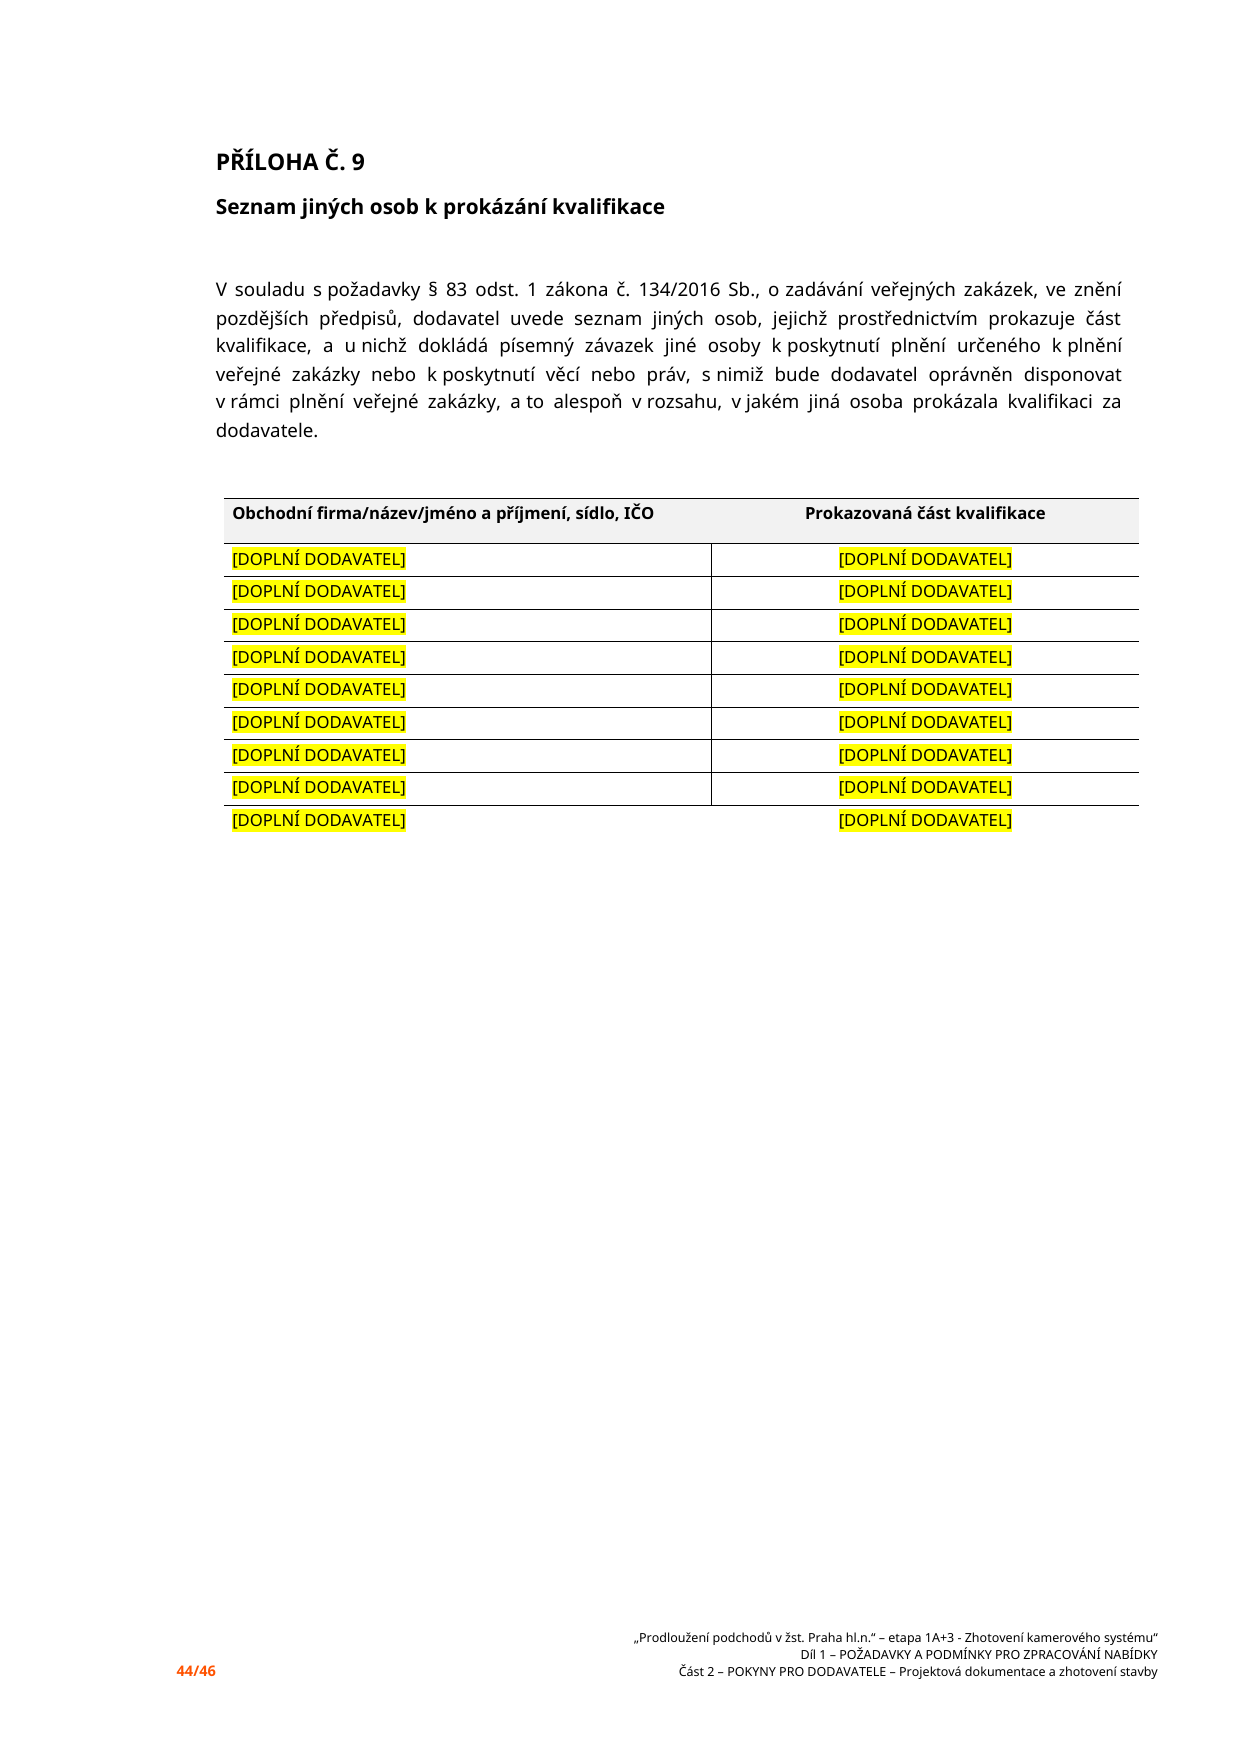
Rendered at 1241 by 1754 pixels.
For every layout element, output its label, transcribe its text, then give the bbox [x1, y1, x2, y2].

table_header Obchodní firma/název/jméno a příjmení, sídlo, IČO [224, 499, 711, 543]
text Příloha č. 9 [216, 146, 1122, 177]
table_header Prokazovaná část kvalifikace [711, 499, 1139, 543]
table_cell [DOPLNÍ DODAVATEL] [712, 708, 1139, 739]
table_cell [DOPLNÍ DODAVATEL] [224, 577, 711, 608]
table_cell [DOPLNÍ DODAVATEL] [712, 740, 1139, 772]
table_cell [DOPLNÍ DODAVATEL] [224, 675, 711, 707]
text V souladu s požadavky § 83 odst. 1 zákona č. 134/2016 Sb., o zadávání veřejných zakázek, ve znění pozdějších předpisů, dodavatel uvede seznam jiných osob, jejichž prostřednictvím prokazuje část kvalifikace, a u nichž dokládá písemný závazek jiné osoby k poskytnutí plnění určeného k plnění veřejné zakázky nebo k poskytnutí věcí nebo práv, s nimiž bude dodavatel oprávněn disponovat v rámci plnění veřejné zakázky, a to alespoň v rozsahu, v jakém jiná osoba prokázala kvalifikaci za dodavatele. [216, 277, 1122, 442]
table_cell [DOPLNÍ DODAVATEL] [224, 773, 711, 805]
text Seznam jiných osob k prokázání kvalifikace [216, 192, 1122, 221]
table_cell [DOPLNÍ DODAVATEL] [712, 773, 1139, 805]
table_cell [DOPLNÍ DODAVATEL] [224, 544, 711, 576]
table_cell [DOPLNÍ DODAVATEL] [224, 610, 711, 641]
table_cell [DOPLNÍ DODAVATEL] [712, 610, 1139, 641]
table_cell [DOPLNÍ DODAVATEL] [224, 740, 711, 772]
table_cell [DOPLNÍ DODAVATEL] [712, 642, 1139, 674]
table_cell [DOPLNÍ DODAVATEL] [224, 708, 711, 739]
table_cell [DOPLNÍ DODAVATEL] [224, 642, 711, 674]
table_cell [DOPLNÍ DODAVATEL] [712, 675, 1139, 707]
table_cell [DOPLNÍ DODAVATEL] [224, 806, 711, 837]
table_cell [DOPLNÍ DODAVATEL] [712, 544, 1139, 576]
table_cell [DOPLNÍ DODAVATEL] [711, 806, 1139, 837]
table_cell [DOPLNÍ DODAVATEL] [712, 577, 1139, 608]
